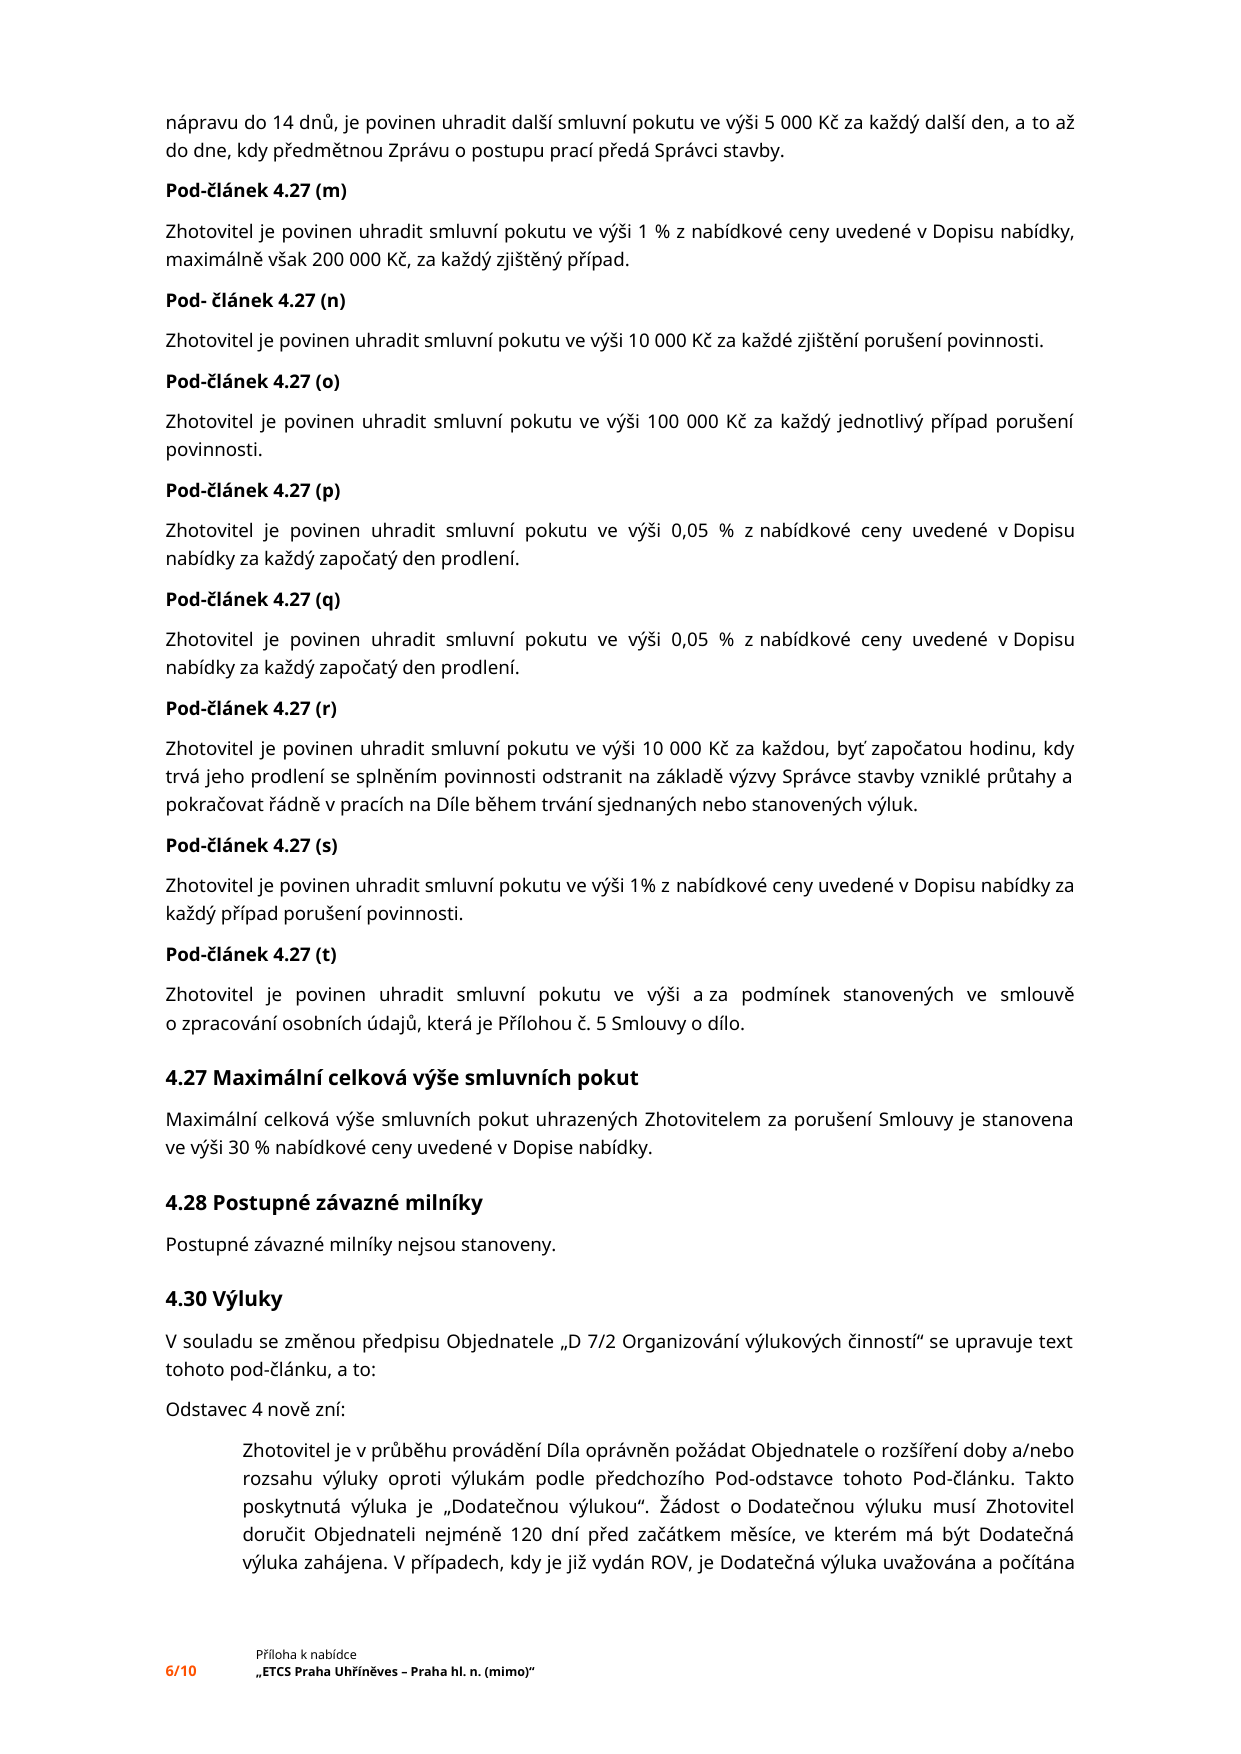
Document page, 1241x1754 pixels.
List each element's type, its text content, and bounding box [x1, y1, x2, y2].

text Pod-článek 4.27 (t) [165, 941, 1075, 967]
text Pod-článek 4.27 (m) [165, 178, 1075, 203]
text Zhotovitel je povinen uhradit smluvní pokutu ve výši 100 000 Kč za každý jednotlivý případ porušení povinnosti. [165, 408, 1075, 462]
text Pod-článek 4.27 (q) [165, 586, 1075, 612]
text Zhotovitel je povinen uhradit smluvní pokutu ve výši 10 000 Kč za každou, byť započatou hodinu, kdy trvá jeho prodlení se splněním povinnosti odstranit na základě výzvy Správce stavby vzniklé průtahy a pokračovat řádně v pracích na Díle během trvání sjednaných nebo stanovených výluk. [165, 736, 1075, 817]
text Pod-článek 4.27 (o) [165, 368, 1075, 393]
text Zhotovitel je povinen uhradit smluvní pokutu ve výši 10 000 Kč za každé zjištění porušení povinnosti. [165, 327, 1075, 353]
text Zhotovitel je povinen uhradit smluvní pokutu ve výši 1 % z nabídkové ceny uvedené v Dopisu nabídky, maximálně však 200 000 Kč, za každý zjištěný případ. [165, 218, 1075, 272]
text Zhotovitel je povinen uhradit smluvní pokutu ve výši 0,05 % z nabídkové ceny uvedené v Dopisu nabídky za každý započatý den prodlení. [165, 627, 1075, 680]
text Zhotovitel je povinen uhradit smluvní pokutu ve výši 0,05 % z nabídkové ceny uvedené v Dopisu nabídky za každý započatý den prodlení. [165, 517, 1075, 571]
text Zhotovitel je povinen uhradit smluvní pokutu ve výši a za podmínek stanovených ve smlouvě o zpracování osobních údajů, která je Přílohou č. 5 Smlouvy o dílo. [165, 982, 1075, 1035]
text Pod-článek 4.27 (p) [165, 477, 1075, 502]
text Zhotovitel je povinen uhradit smluvní pokutu ve výši 1% z nabídkové ceny uvedené v Dopisu nabídky za každý případ porušení povinnosti. [165, 873, 1075, 926]
text Odstavec 4 nově zní: [165, 1397, 1075, 1422]
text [165, 109, 1075, 163]
text 4.28 Postupné závazné milníky [165, 1188, 1075, 1216]
text Maximální celková výše smluvních pokut uhrazených Zhotovitelem za porušení Smlouvy je stanovena ve výši 30 % nabídkové ceny uvedené v Dopise nabídky. [165, 1107, 1075, 1160]
text Pod- článek 4.27 (n) [165, 287, 1075, 312]
text Postupné závazné milníky nejsou stanoveny. [165, 1231, 1075, 1257]
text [242, 1437, 1075, 1575]
text Pod-článek 4.27 (s) [165, 832, 1075, 858]
text 4.30 Výluky [165, 1284, 1075, 1313]
text Pod-článek 4.27 (r) [165, 695, 1075, 721]
text 4.27 Maximální celková výše smluvních pokut [165, 1063, 1075, 1091]
text V souladu se změnou předpisu Objednatele „D 7/2 Organizování výlukových činností“ se upravuje text tohoto pod-článku, a to: [165, 1328, 1075, 1382]
